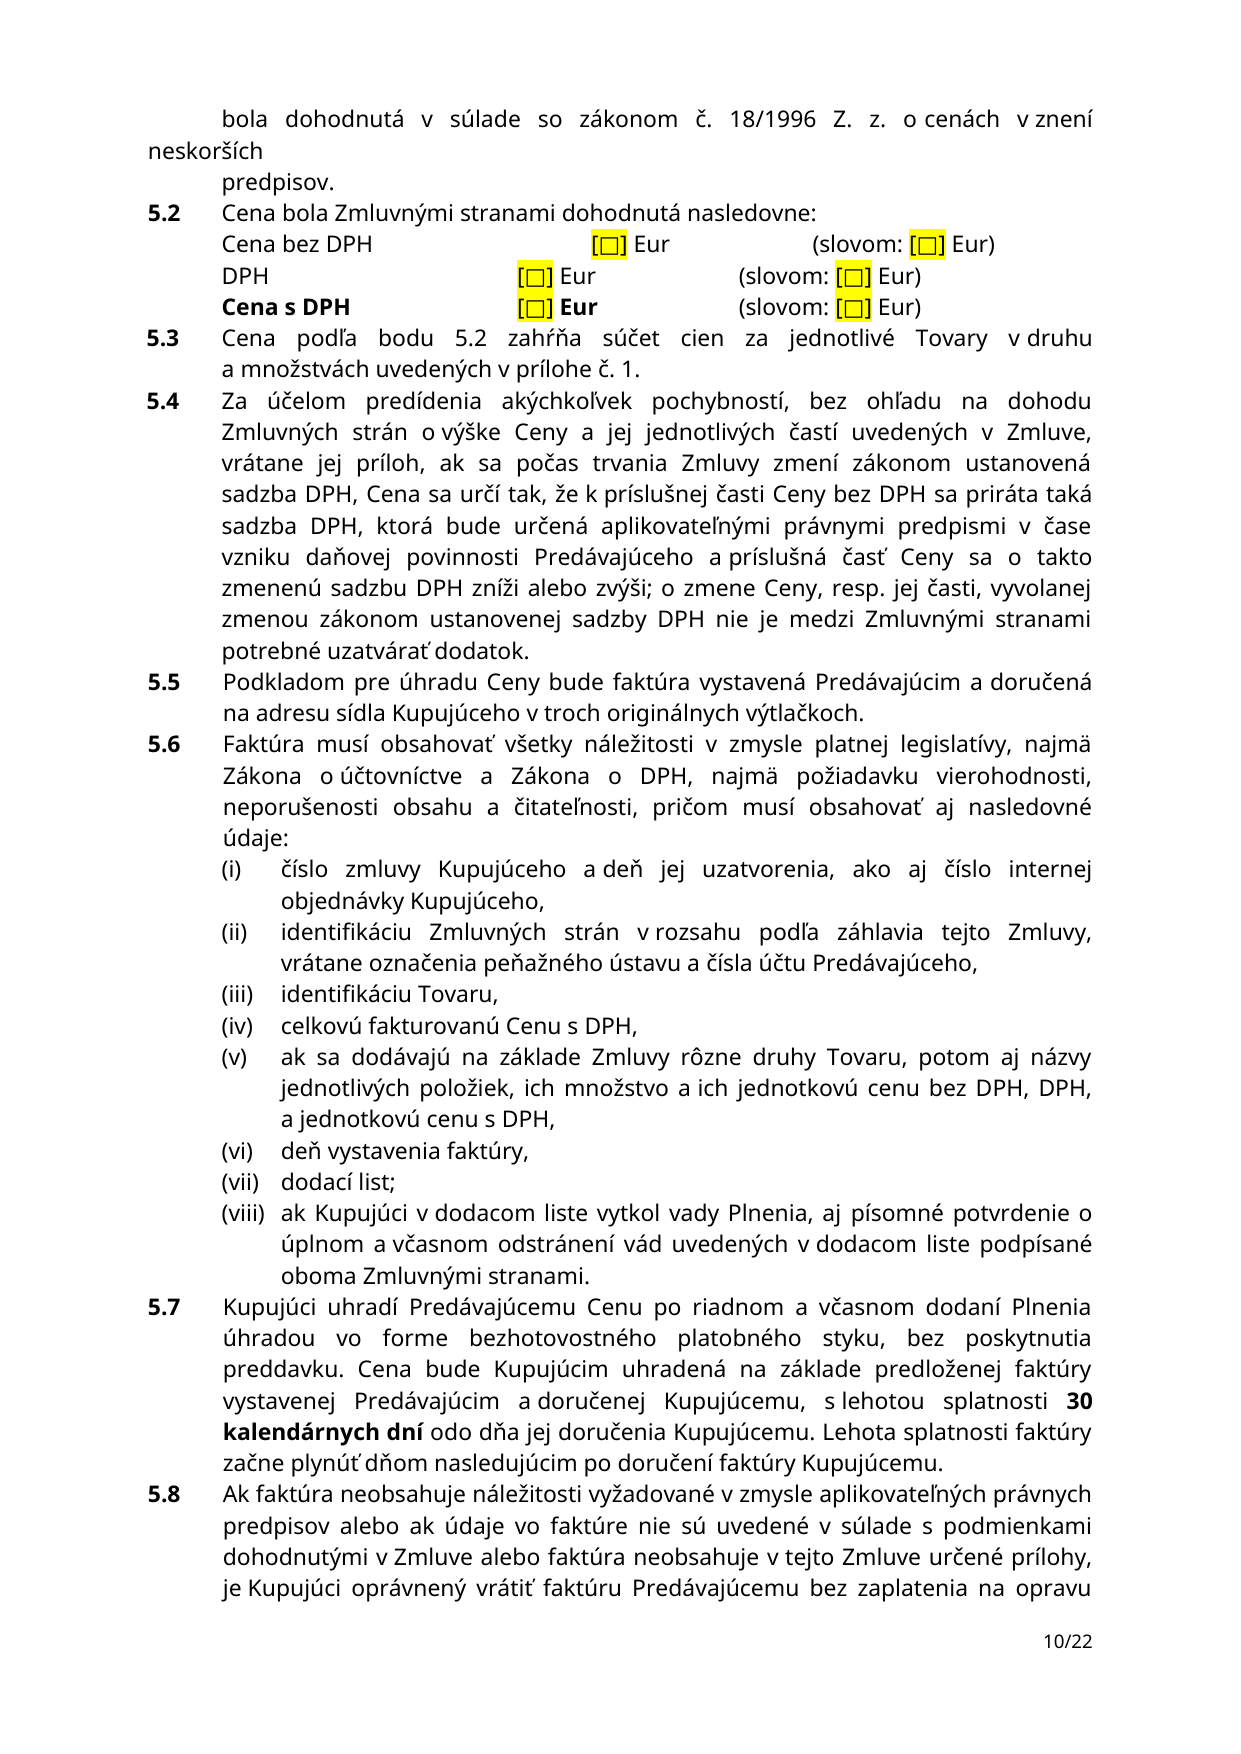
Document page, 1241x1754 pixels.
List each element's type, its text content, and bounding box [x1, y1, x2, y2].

list celkovú fakturovanú Cenu s DPH, [221, 1010, 1093, 1041]
text bola dohodnutá v súlade so zákonom č. 18/1996 Z. z. o cenách v znení neskorších [148, 103, 1093, 166]
text 5.2 Cena bola Zmluvnými stranami dohodnutá nasledovne: [148, 197, 1093, 228]
list deň vystavenia faktúry, [221, 1135, 1093, 1166]
list Cena podľa bodu 5.2 zahŕňa súčet cien za jednotlivé Tovary v druhu a množstvách uvedených v prílohe č. 1. [146, 322, 1093, 385]
list (ii) identifikáciu Zmluvných strán v rozsahu podľa záhlavia tejto Zmluvy, vrátane označenia peňažného ústavu a čísla účtu Predávajúceho, [221, 916, 1093, 978]
list ak sa dodávajú na základe Zmluvy rôzne druhy Tovaru, potom aj názvy jednotlivých položiek, ich množstvo a ich jednotkovú cenu bez DPH, DPH, a jednotkovú cenu s DPH, [221, 1041, 1093, 1135]
list (iii) identifikáciu Tovaru, [221, 978, 1093, 1010]
text DPH [□] Eur (slovom: [□] Eur) [553, 260, 835, 291]
list Podkladom pre úhradu Ceny bude faktúra vystavená Predávajúcim a doručená na adresu sídla Kupujúceho v troch originálnych výtlačkoch. [148, 666, 1093, 728]
text DPH [□] Eur (slovom: [□] Eur) [872, 260, 1093, 291]
text Cena bez DPH [□] Eur (slovom: [□] Eur) [192, 228, 1093, 260]
text Cena s DPH [□] Eur (slovom: [□] Eur) [553, 291, 835, 322]
list (viii) ak Kupujúci v dodacom liste vytkol vady Plnenia, aj písomné potvrdenie o úplnom a včasnom odstránení vád uvedených v dodacom liste podpísané oboma Zmluvnými stranami. [221, 1197, 1093, 1291]
text Cena s DPH [□] Eur (slovom: [□] Eur) [192, 291, 517, 322]
list Za účelom predídenia akýchkoľvek pochybností, bez ohľadu na dohodu Zmluvných strán o výške Ceny a jej jednotlivých častí uvedených v Zmluve, vrátane jej príloh, ak sa počas trvania Zmluvy zmení zákonom ustanovená sadzba DPH, Cena sa určí tak, že k príslušnej časti Ceny bez DPH sa priráta taká sadzba DPH, ktorá bude určená aplikovateľnými právnymi predpismi v čase vzniku daňovej povinnosti Predávajúceho a príslušná časť Ceny sa o takto zmenenú sadzbu DPH zníži alebo zvýši; o zmene Ceny, resp. jej časti, vyvolanej zmenou zákonom ustanovenej sadzby DPH nie je medzi Zmluvnými stranami potrebné uzatvárať dodatok. [146, 385, 1093, 666]
text DPH [□] Eur (slovom: [□] Eur) [192, 260, 517, 291]
list (vii) dodací list; [221, 1166, 1093, 1197]
list (i) číslo zmluvy Kupujúceho a deň jej uzatvorenia, ako aj číslo internej objednávky Kupujúceho, [221, 853, 1093, 916]
text predpisov. [148, 166, 1093, 197]
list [148, 1478, 1093, 1603]
list Kupujúci uhradí Predávajúcemu Cenu po riadnom a včasnom dodaní Plnenia úhradou vo forme bezhotovostného platobného styku, bez poskytnutia preddavku. Cena bude Kupujúcim uhradená na základe predloženej faktúry vystavenej Predávajúcim a doručenej Kupujúcemu, s lehotou splatnosti 30 kalendárnych dní odo dňa jej doručenia Kupujúcemu. Lehota splatnosti faktúry začne plynúť dňom nasledujúcim po doručení faktúry Kupujúcemu. [148, 1291, 1093, 1478]
text Cena s DPH [□] Eur (slovom: [□] Eur) [872, 291, 1093, 322]
list Faktúra musí obsahovať všetky náležitosti v zmysle platnej legislatívy, najmä Zákona o účtovníctve a Zákona o DPH, najmä požiadavku vierohodnosti, neporušenosti obsahu a čitateľnosti, pričom musí obsahovať aj nasledovné údaje: [148, 728, 1093, 853]
